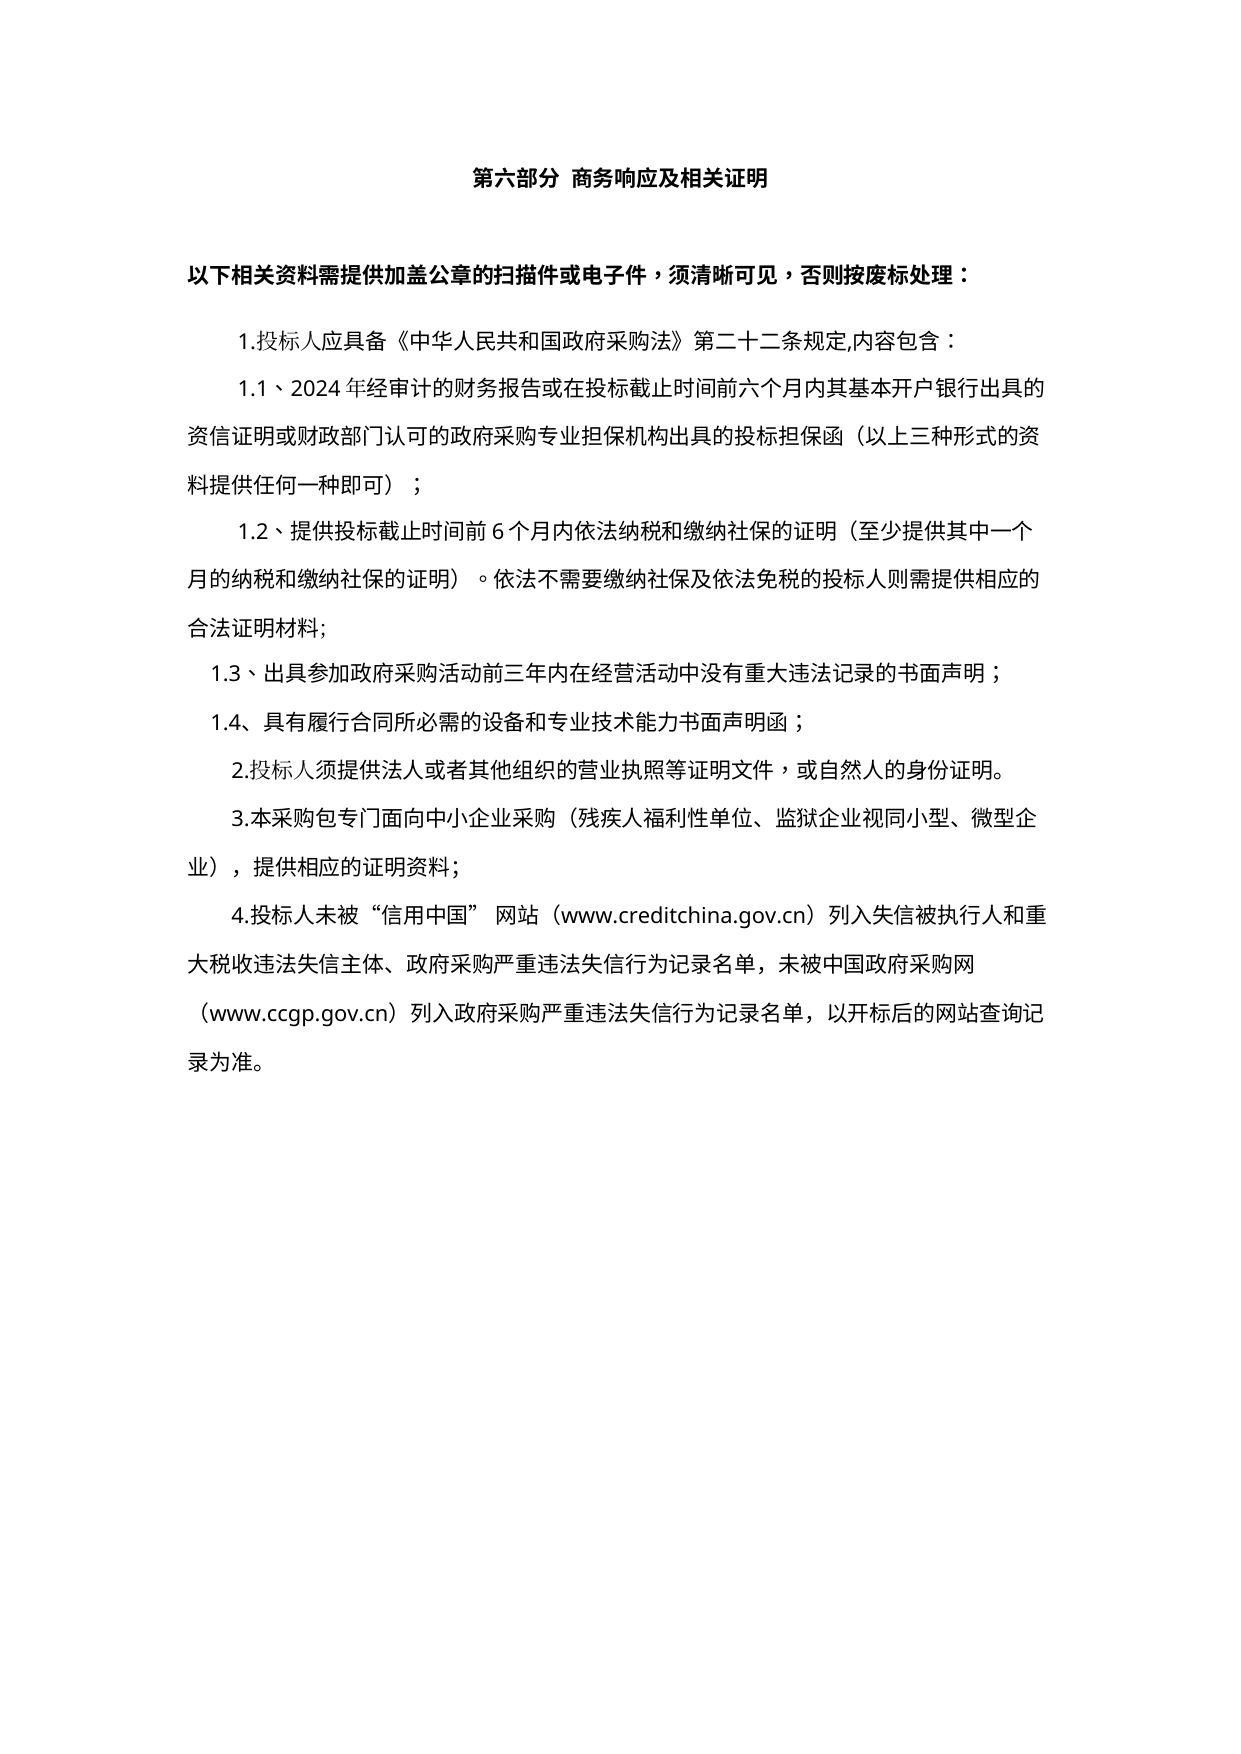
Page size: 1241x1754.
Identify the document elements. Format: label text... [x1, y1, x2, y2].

list 1.1、2024年经审计的财务报告或在投标截止时间前六个月内其基本开户银行出具的资信证明或财政部门认可的政府采购专业担保机构出具的投标担保函（以上三种形式的资料提供任何一种即可）； [187, 372, 1053, 502]
list 2.投标人须提供法人或者其他组织的营业执照等证明文件，或自然人的身份证明。 [187, 753, 1053, 785]
list 4.投标人未被“信用中国” 网站（www.creditchina.gov.cn）列入失信被执行人和重大税收违法失信主体、政府采购严重违法失信行为记录名单，未被中国政府采购网（www.ccgp.gov.cn）列入政府采购严重违法失信行为记录名单，以开标后的网站查询记录为准。 [187, 898, 1053, 1077]
list 1.2、提供投标截止时间前6个月内依法纳税和缴纳社保的证明（至少提供其中一个月的纳税和缴纳社保的证明）。依法不需要缴纳社保及依法免税的投标人则需提供相应的合法证明材料； [187, 514, 1053, 644]
list 1.3、出具参加政府采购活动前三年内在经营活动中没有重大违法记录的书面声明； [187, 657, 1053, 689]
list 1.投标人应具备《中华人民共和国政府采购法》第二十二条规定,内容包含： [187, 324, 1053, 357]
list 3.本采购包专门面向中小企业采购（残疾人福利性单位、监狱企业视同小型、微型企业），提供相应的证明资料； [187, 801, 1053, 882]
list 1.4、具有履行合同所必需的设备和专业技术能力书面声明函； [187, 704, 1053, 737]
text 以下相关资料需提供加盖公章的扫描件或电子件，须清晰可见，否则按废标处理： [187, 259, 1053, 292]
text 第六部分 商务响应及相关证明 [187, 162, 1053, 194]
